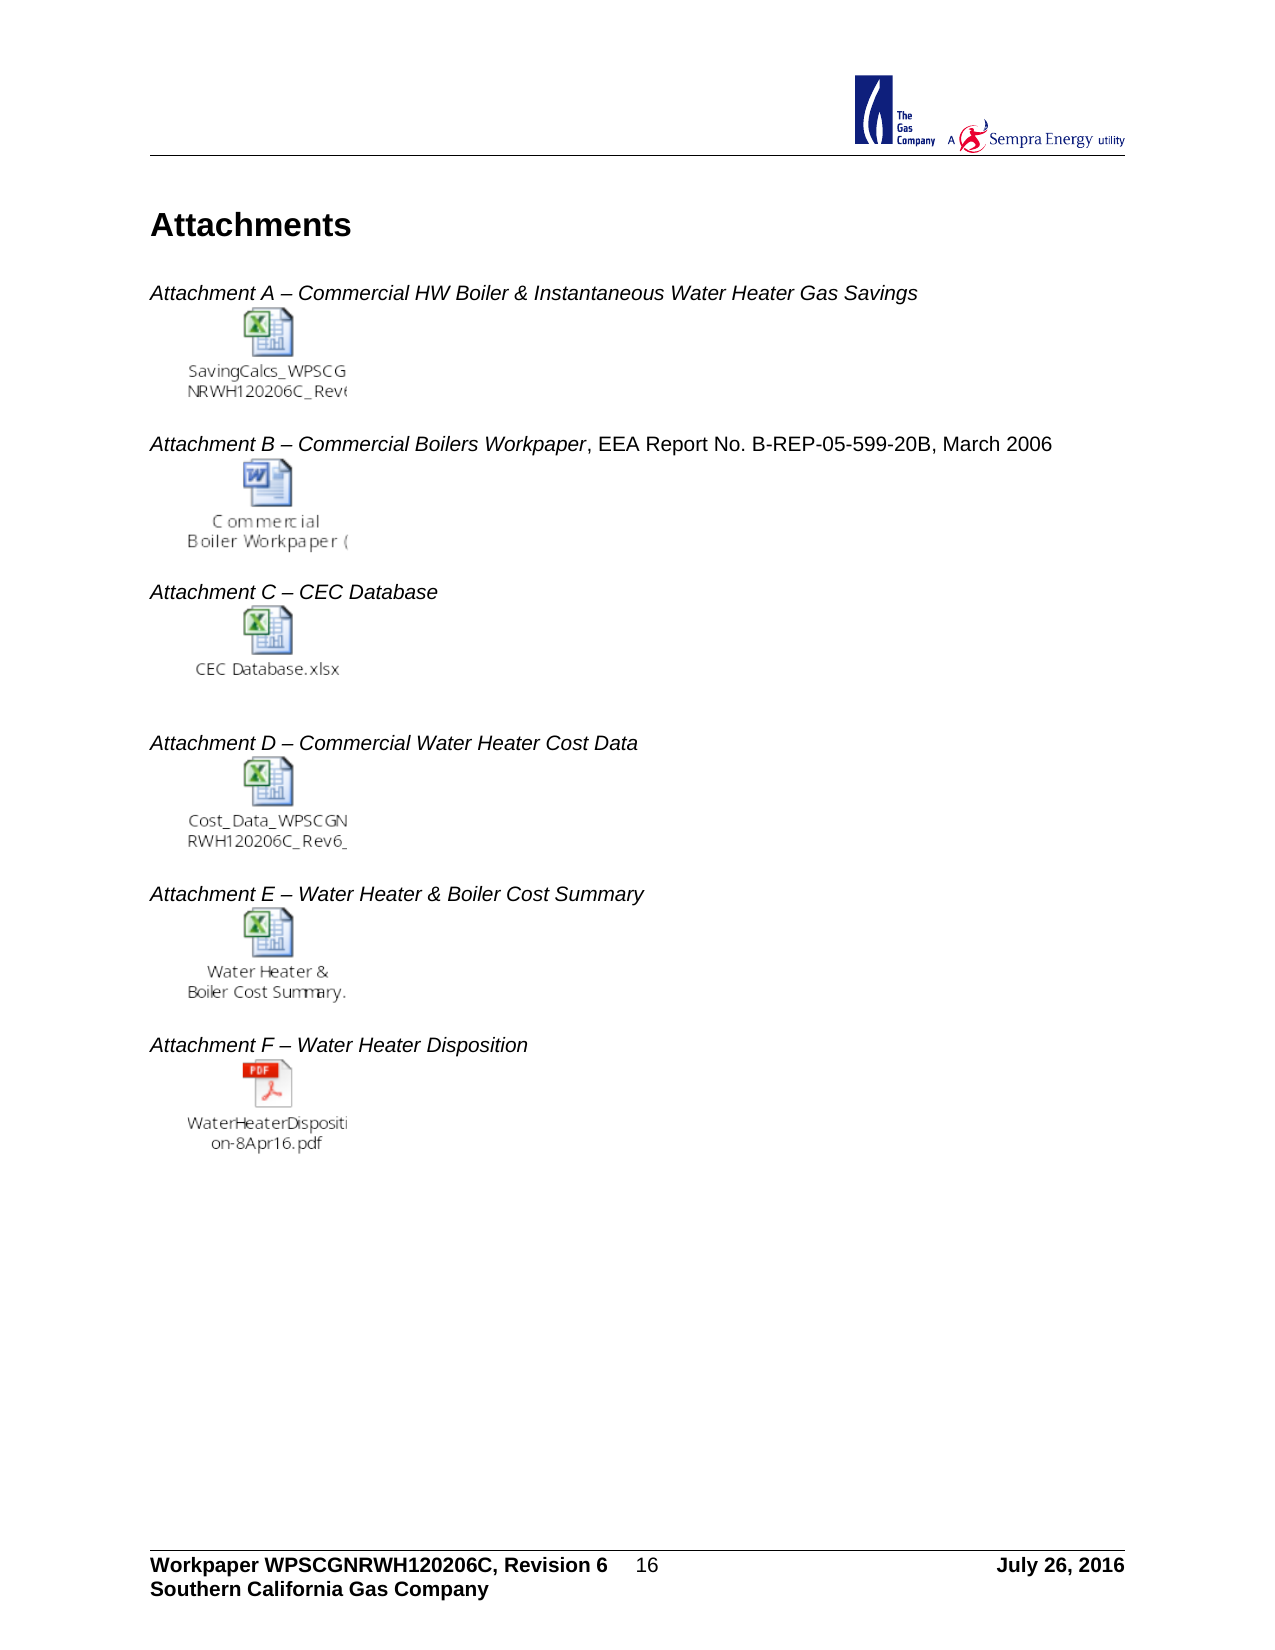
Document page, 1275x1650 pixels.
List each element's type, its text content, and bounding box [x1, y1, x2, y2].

text Attachment B – Commercial Boilers Workpaper, EEA Report No. B-REP-05-599-20B, March 2006 [150, 432, 1125, 456]
text Attachment C – CEC Database [150, 580, 1125, 604]
text Attachment D – Commercial Water Heater Cost Data [150, 731, 1125, 755]
text Attachments [150, 205, 1125, 244]
text Attachment A – Commercial HW Boiler & Instantaneous Water Heater Gas Savings [150, 281, 1125, 305]
text Attachment E – Water Heater & Boiler Cost Summary [150, 882, 1125, 906]
text Attachment F – Water Heater Disposition [150, 1033, 1125, 1057]
